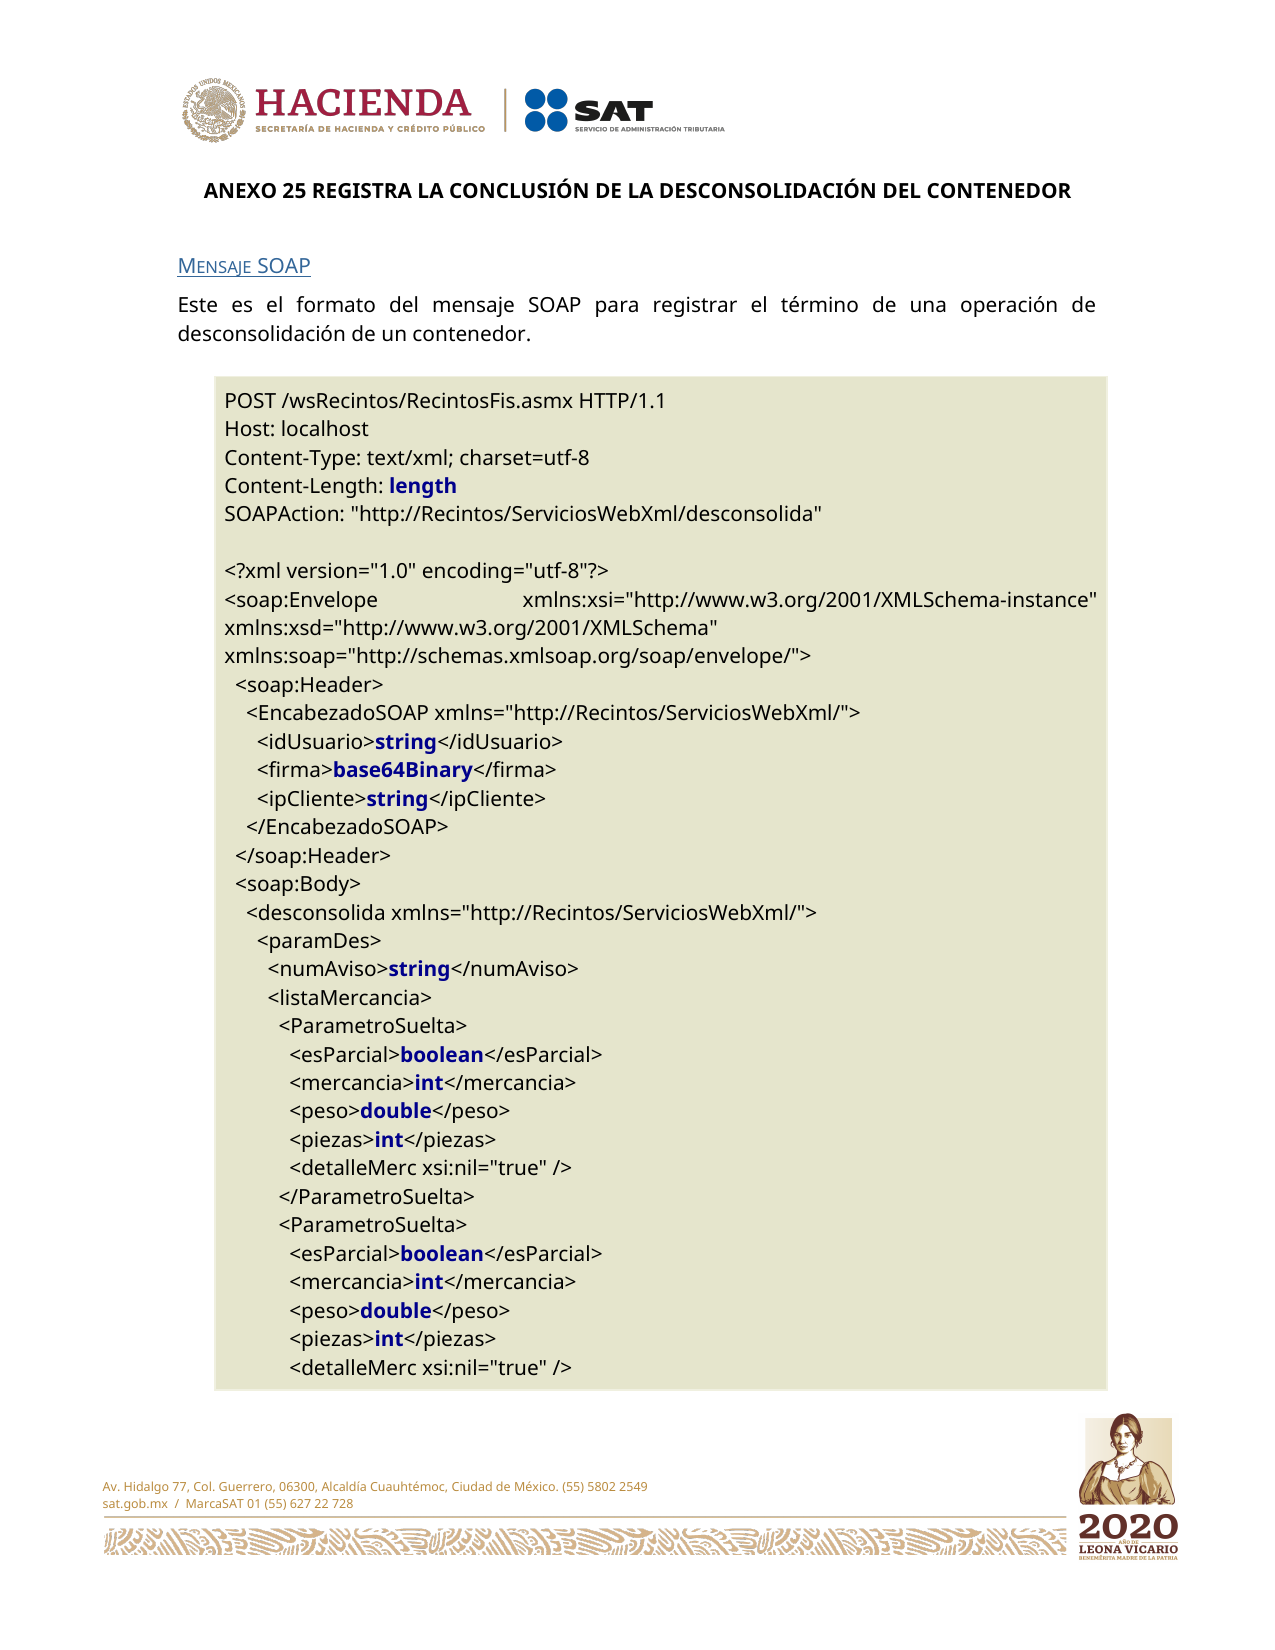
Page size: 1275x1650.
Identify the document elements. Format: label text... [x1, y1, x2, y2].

text </EncabezadoSOAP> [216, 802, 1106, 831]
text <desconsolida xmlns="http://Recintos/ServiciosWebXml/"> [216, 888, 1106, 916]
picture [102, 1512, 1067, 1555]
text <ParametroSuelta> [216, 1001, 1106, 1030]
text <detalleMerc xsi:nil="true" /> [216, 1343, 1106, 1389]
text <?xml version="1.0" encoding="utf-8"?> [216, 546, 1106, 575]
text <detalleMerc xsi:nil="true" /> [216, 1144, 1106, 1172]
text Mensaje SOAP [177, 252, 1098, 280]
text <firma>base64Binary</firma> [216, 746, 1106, 774]
text <esParcial>boolean</esParcial> [216, 1229, 1106, 1257]
text ANEXO 25 REGISTRA LA CONCLUSIÓN DE LA DESCONSOLIDACIÓN DEL CONTENEDOR [177, 176, 1098, 204]
text <esParcial>boolean</esParcial> [216, 1030, 1106, 1058]
picture [1077, 1413, 1180, 1563]
picture [177, 73, 731, 147]
text <peso>double</peso> [216, 1286, 1106, 1314]
text <soap:Header> [216, 660, 1106, 689]
text <piezas>int</piezas> [216, 1314, 1106, 1343]
text </soap:Header> [216, 831, 1106, 859]
text SOAPAction: "http://Recintos/ServiciosWebXml/desconsolida" [216, 489, 1106, 518]
text <numAviso>string</numAviso> [216, 944, 1106, 973]
text <piezas>int</piezas> [216, 1115, 1106, 1144]
text POST /wsRecintos/RecintosFis.asmx HTTP/1.1 [216, 377, 1106, 404]
text <EncabezadoSOAP xmlns="http://Recintos/ServiciosWebXml/"> [216, 689, 1106, 717]
text Content-Type: text/xml; charset=utf-8 [216, 433, 1106, 461]
text <ParametroSuelta> [216, 1201, 1106, 1229]
text <soap:Body> [216, 859, 1106, 888]
text </ParametroSuelta> [216, 1172, 1106, 1201]
text <listaMercancia> [216, 973, 1106, 1001]
text <idUsuario>string</idUsuario> [216, 717, 1106, 746]
text <mercancia>int</mercancia> [216, 1257, 1106, 1286]
text <soap:Envelope xmlns:xsi="http://www.w3.org/2001/XMLSchema-instance" xmlns:xsd="http://www.w3.org/2001/XMLSchema" xmlns:soap="http://schemas.xmlsoap.org/soap/envelope/"> [216, 575, 1106, 660]
text Este es el formato del mensaje SOAP para registrar el término de una operación de desconsolidación de un contenedor. [177, 291, 1098, 347]
text <ipCliente>string</ipCliente> [216, 774, 1106, 802]
text Host: localhost [216, 404, 1106, 433]
text Content-Length: length [216, 461, 1106, 489]
text <peso>double</peso> [216, 1087, 1106, 1115]
text <paramDes> [216, 916, 1106, 944]
text <mercancia>int</mercancia> [216, 1058, 1106, 1087]
